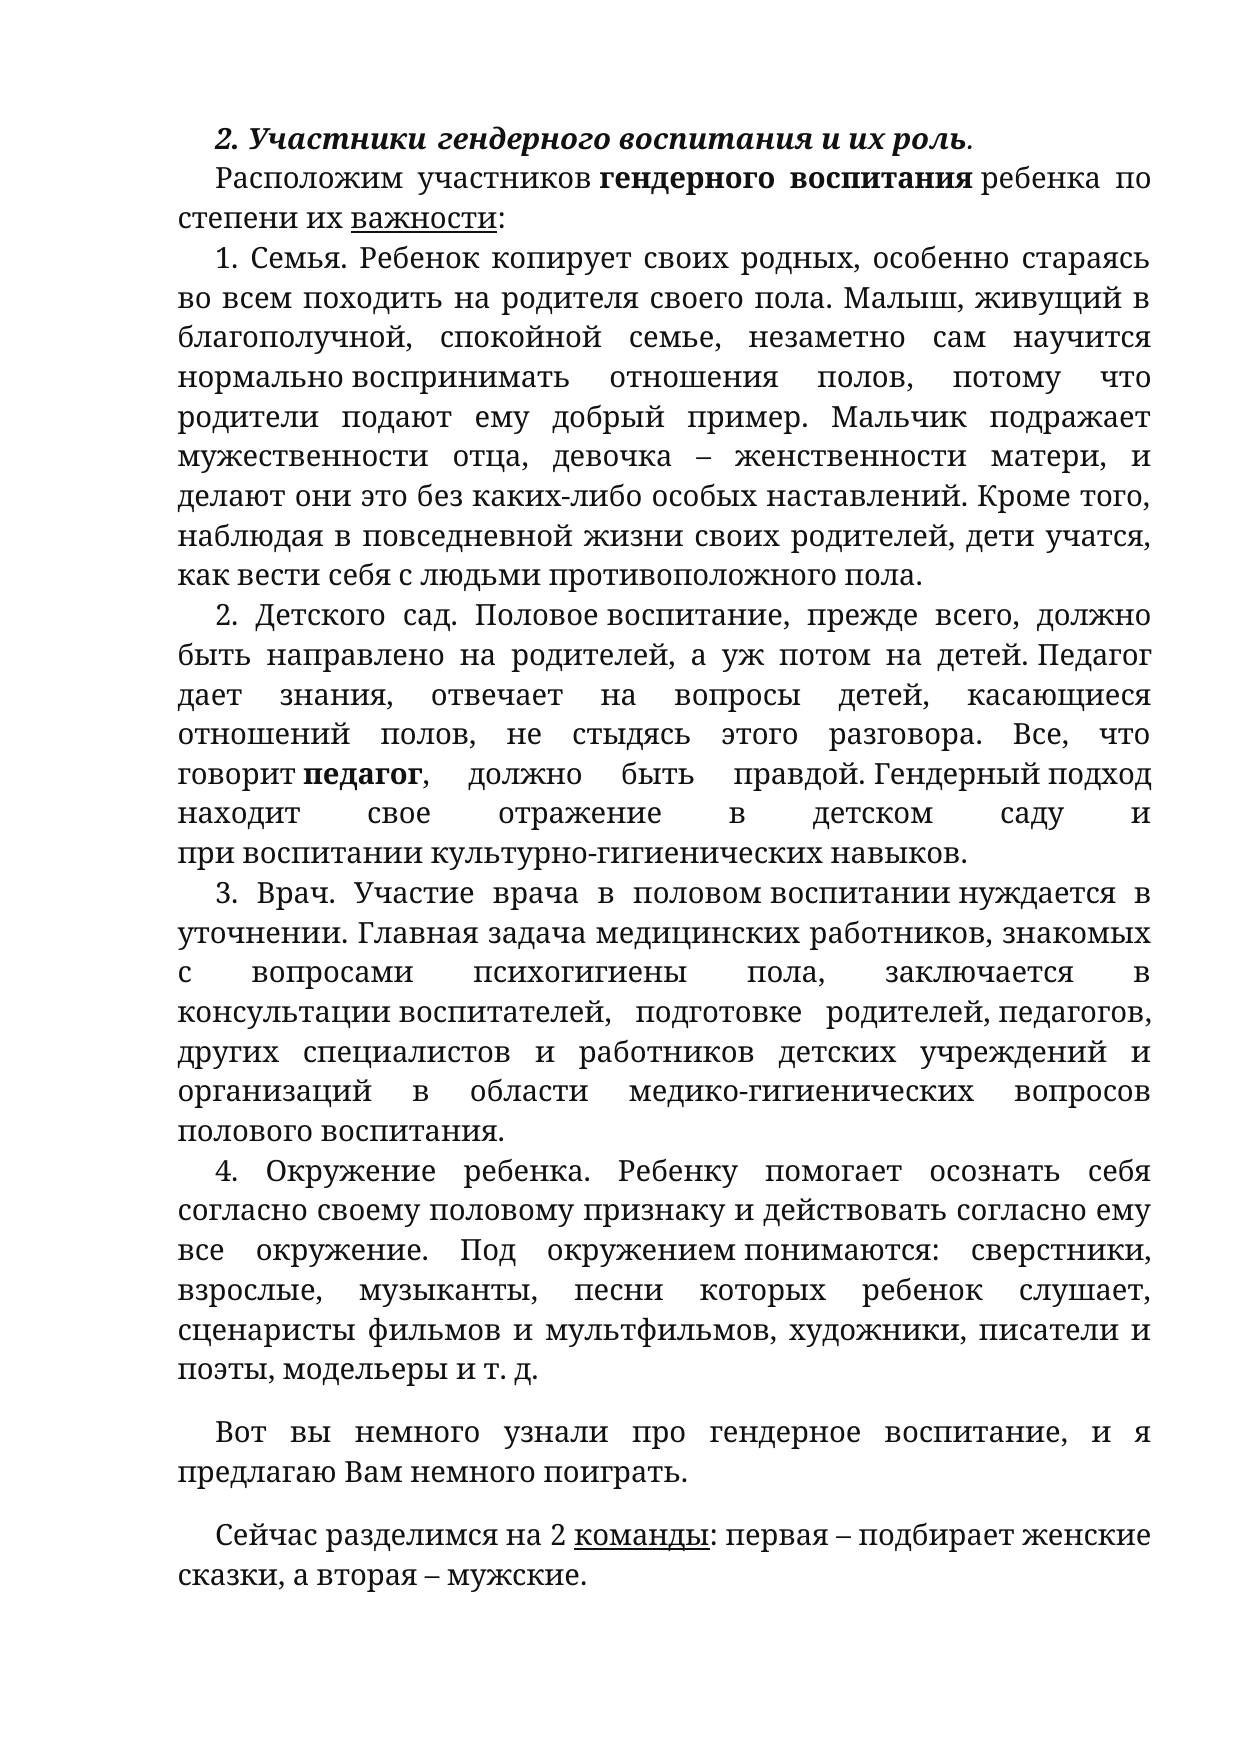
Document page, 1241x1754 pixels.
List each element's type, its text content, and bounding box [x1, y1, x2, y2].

text 3. Врач. Участие врача в половом воспитании нуждается в уточнении. Главная задача медицинских работников, знакомых с вопросами психогигиены пола, заключается в консультации воспитателей, подготовке родителей, педагогов, других специалистов и работников детских учреждений и организаций в области медико-гигиенических вопросов полового воспитания. [177, 872, 1152, 1150]
text Расположим участников гендерного воспитания ребенка по степени их важности: [177, 158, 1152, 237]
text 4. Окружение ребенка. Ребенку помогает осознать себя согласно своему половому признаку и действовать согласно ему все окружение. Под окружением понимаются: сверстники, взрослые, музыканты, песни которых ребенок слушает, сценаристы фильмов и мультфильмов, художники, писатели и поэты, модельеры и т. д. [177, 1150, 1152, 1388]
text 1. Семья. Ребенок копирует своих родных, особенно стараясь во всем походить на родителя своего пола. Малыш, живущий в благополучной, спокойной семье, незаметно сам научится нормально воспринимать отношения полов, потому что родители подают ему добрый пример. Мальчик подражает мужественности отца, девочка – женственности матери, и делают они это без каких-либо особых наставлений. Кроме того, наблюдая в повседневной жизни своих родителей, дети учатся, как вести себя с людьми противоположного пола. [177, 237, 1152, 594]
text Вот вы немного узнали про гендерное воспитание, и я предлагаю Вам немного поиграть. [177, 1412, 1152, 1491]
text 2. Участники гендерного воспитания и их роль. [177, 118, 1152, 158]
text 2. Детского сад. Половое воспитание, прежде всего, должно быть направлено на родителей, а уж потом на детей. Педагог дает знания, отвечает на вопросы детей, касающиеся отношений полов, не стыдясь этого разговора. Все, что говорит педагог, должно быть правдой. Гендерный подход находит свое отражение в детском саду и при воспитании культурно-гигиенических навыков. [177, 594, 1152, 872]
text Сейчас разделимся на 2 команды: первая – подбирает женские сказки, а вторая – мужские. [177, 1514, 1152, 1594]
